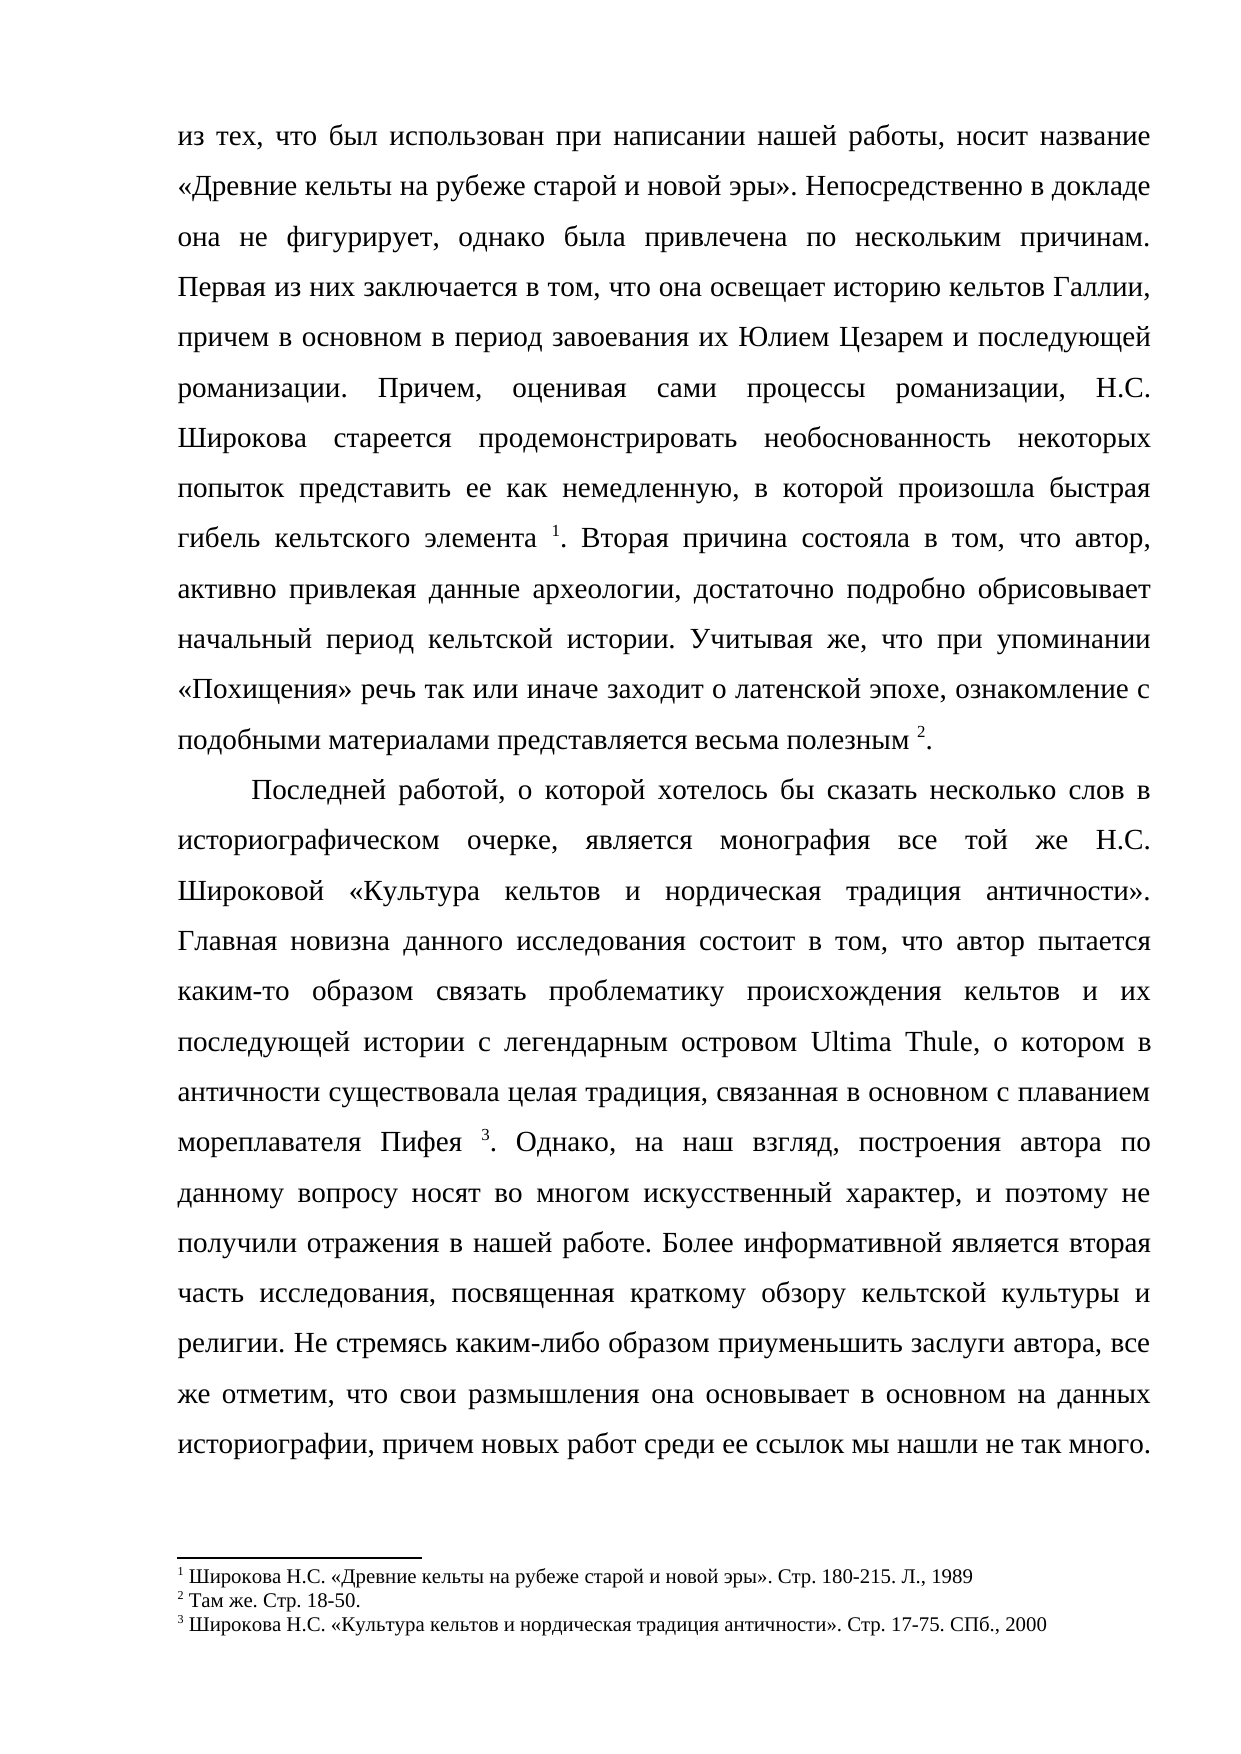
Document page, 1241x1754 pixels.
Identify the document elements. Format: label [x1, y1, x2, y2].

text [177, 118, 1152, 755]
text [177, 772, 1152, 1460]
